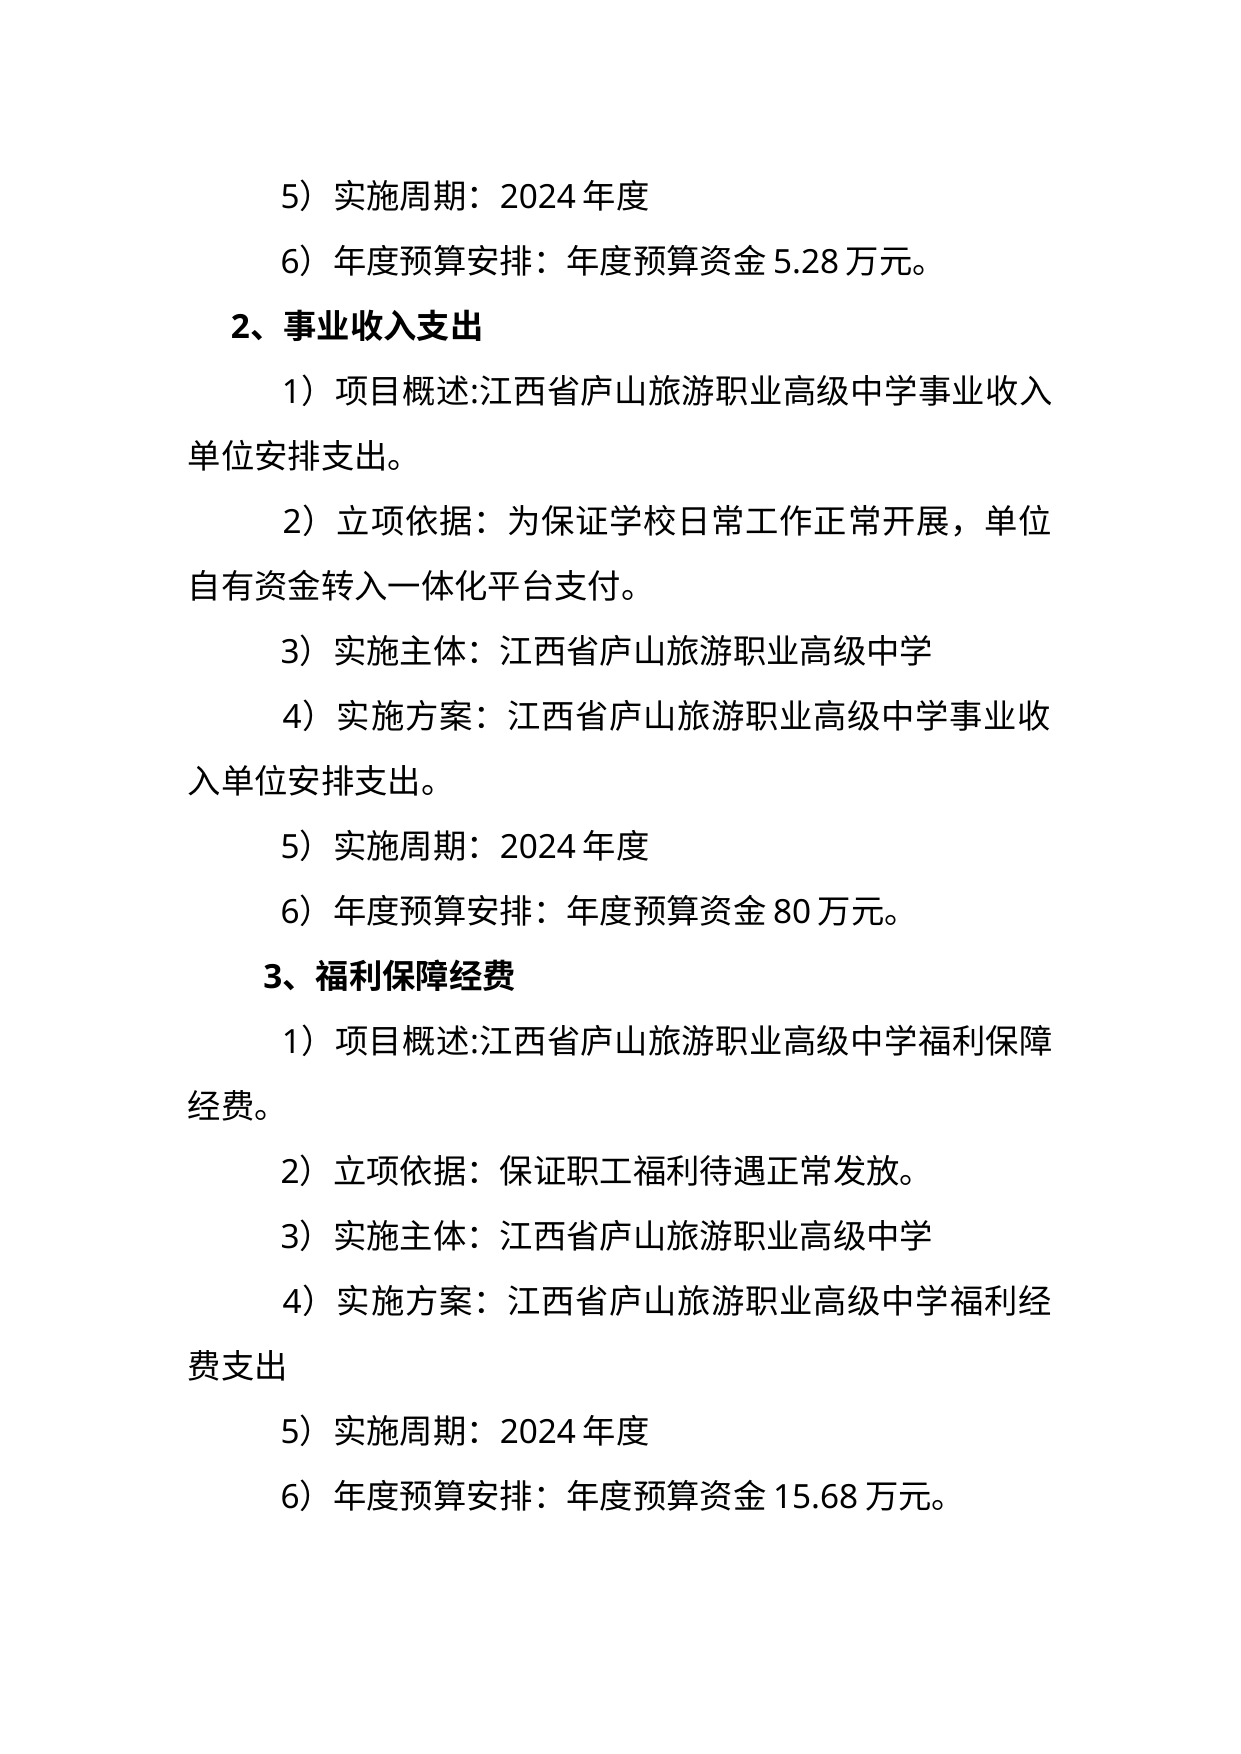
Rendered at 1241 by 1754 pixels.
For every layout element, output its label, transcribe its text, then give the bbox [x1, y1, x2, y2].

text 6）年度预算安排：年度预算资金15.68万元。 [187, 1462, 1053, 1527]
text 5）实施周期：2024年度 [187, 162, 1053, 227]
text 4）实施方案：江西省庐山旅游职业高级中学福利经费支出 [187, 1267, 1053, 1397]
list 2、事业收入支出 [187, 292, 1053, 357]
text 2）立项依据：保证职工福利待遇正常发放。 [187, 1137, 1053, 1202]
text 2）立项依据：为保证学校日常工作正常开展，单位自有资金转入一体化平台支付。 [187, 487, 1053, 617]
text 1）项目概述:江西省庐山旅游职业高级中学福利保障经费。 [187, 1007, 1053, 1137]
text 1）项目概述:江西省庐山旅游职业高级中学事业收入单位安排支出。 [187, 357, 1053, 487]
text 5）实施周期：2024年度 [187, 812, 1053, 877]
text 3）实施主体：江西省庐山旅游职业高级中学 [187, 617, 1053, 682]
text 3）实施主体：江西省庐山旅游职业高级中学 [187, 1202, 1053, 1267]
text 5）实施周期：2024年度 [187, 1397, 1053, 1462]
text 6）年度预算安排：年度预算资金80万元。 [187, 877, 1053, 942]
text 6）年度预算安排：年度预算资金5.28万元。 [187, 227, 1053, 292]
list 3、福利保障经费 [187, 942, 1053, 1007]
text 4）实施方案：江西省庐山旅游职业高级中学事业收入单位安排支出。 [187, 682, 1053, 812]
